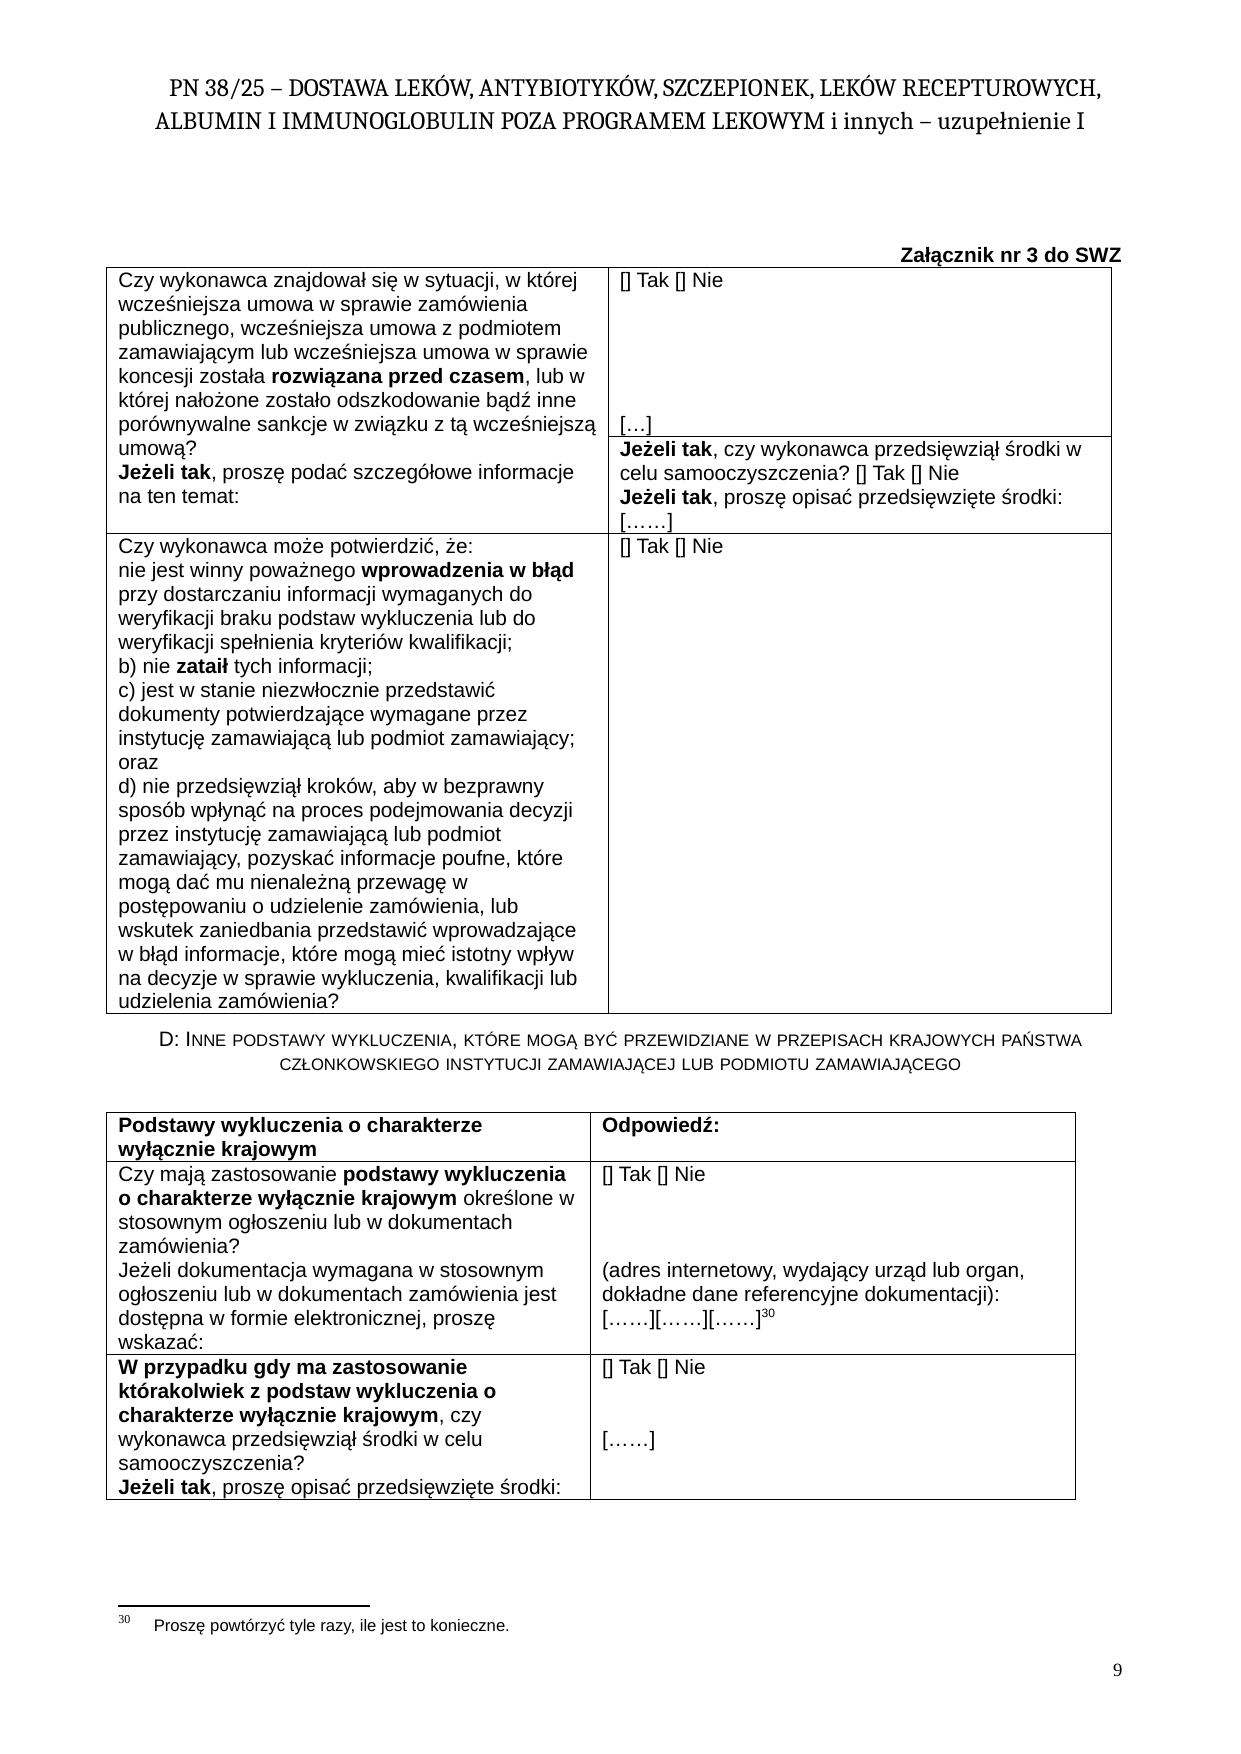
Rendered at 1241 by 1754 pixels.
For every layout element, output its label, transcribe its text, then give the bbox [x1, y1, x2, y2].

table_cell [] Tak [] Nie [609, 534, 1111, 1013]
table_header Odpowiedź: [591, 1113, 1075, 1161]
title D: Inne podstawy wykluczenia, które mogą być przewidziane w przepisach krajowych państwa członkowskiego instytucji zamawiającej lub podmiotu zamawiającego [118, 1027, 1122, 1075]
table_cell [] Tak [] Nie (adres internetowy, wydający urząd lub organ, dokładne dane referencyjne dokumentacji): [……][……][……] [591, 1162, 1075, 1354]
table_cell Czy mają zastosowanie podstawy wykluczenia o charakterze wyłącznie krajowym określone w stosownym ogłoszeniu lub w dokumentach zamówienia? Jeżeli dokumentacja wymagana w stosownym ogłoszeniu lub w dokumentach zamówienia jest dostępna w formie elektronicznej, proszę wskazać: [107, 1162, 590, 1354]
table_cell Czy wykonawca może potwierdzić, że: nie jest winny poważnego wprowadzenia w błąd przy dostarczaniu informacji wymaganych do weryfikacji braku podstaw wykluczenia lub do weryfikacji spełnienia kryteriów kwalifikacji; b) nie zataił tych informacji; c) jest w stanie niezwłocznie przedstawić dokumenty potwierdzające wymagane przez instytucję zamawiającą lub podmiot zamawiający; oraz d) nie przedsięwziął kroków, aby w bezprawny sposób wpłynąć na proces podejmowania decyzji przez instytucję zamawiającą lub podmiot zamawiający, pozyskać informacje poufne, które mogą dać mu nienależną przewagę w postępowaniu o udzielenie zamówienia, lub wskutek zaniedbania przedstawić wprowadzające w błąd informacje, które mogą mieć istotny wpływ na decyzje w sprawie wykluczenia, kwalifikacji lub udzielenia zamówienia? [107, 534, 608, 1013]
table_cell Czy wykonawca znajdował się w sytuacji, w której wcześniejsza umowa w sprawie zamówienia publicznego, wcześniejsza umowa z podmiotem zamawiającym lub wcześniejsza umowa w sprawie koncesji została rozwiązana przed czasem, lub w której nałożone zostało odszkodowanie bądź inne porównywalne sankcje w związku z tą wcześniejszą umową? Jeżeli tak, proszę podać szczegółowe informacje na ten temat: [107, 268, 608, 533]
table_cell W przypadku gdy ma zastosowanie którakolwiek z podstaw wykluczenia o charakterze wyłącznie krajowym, czy wykonawca przedsięwziął środki w celu samooczyszczenia? Jeżeli tak, proszę opisać przedsięwzięte środki: [107, 1355, 590, 1499]
table_header Podstawy wykluczenia o charakterze wyłącznie krajowym [107, 1113, 590, 1161]
table_cell [] Tak [] Nie [……] [591, 1355, 1075, 1499]
table_cell Jeżeli tak, czy wykonawca przedsięwziął środki w celu samooczyszczenia? [] Tak [] Nie Jeżeli tak, proszę opisać przedsięwzięte środki: [……] [609, 437, 1111, 533]
table_cell [] Tak [] Nie […] [609, 268, 1111, 436]
